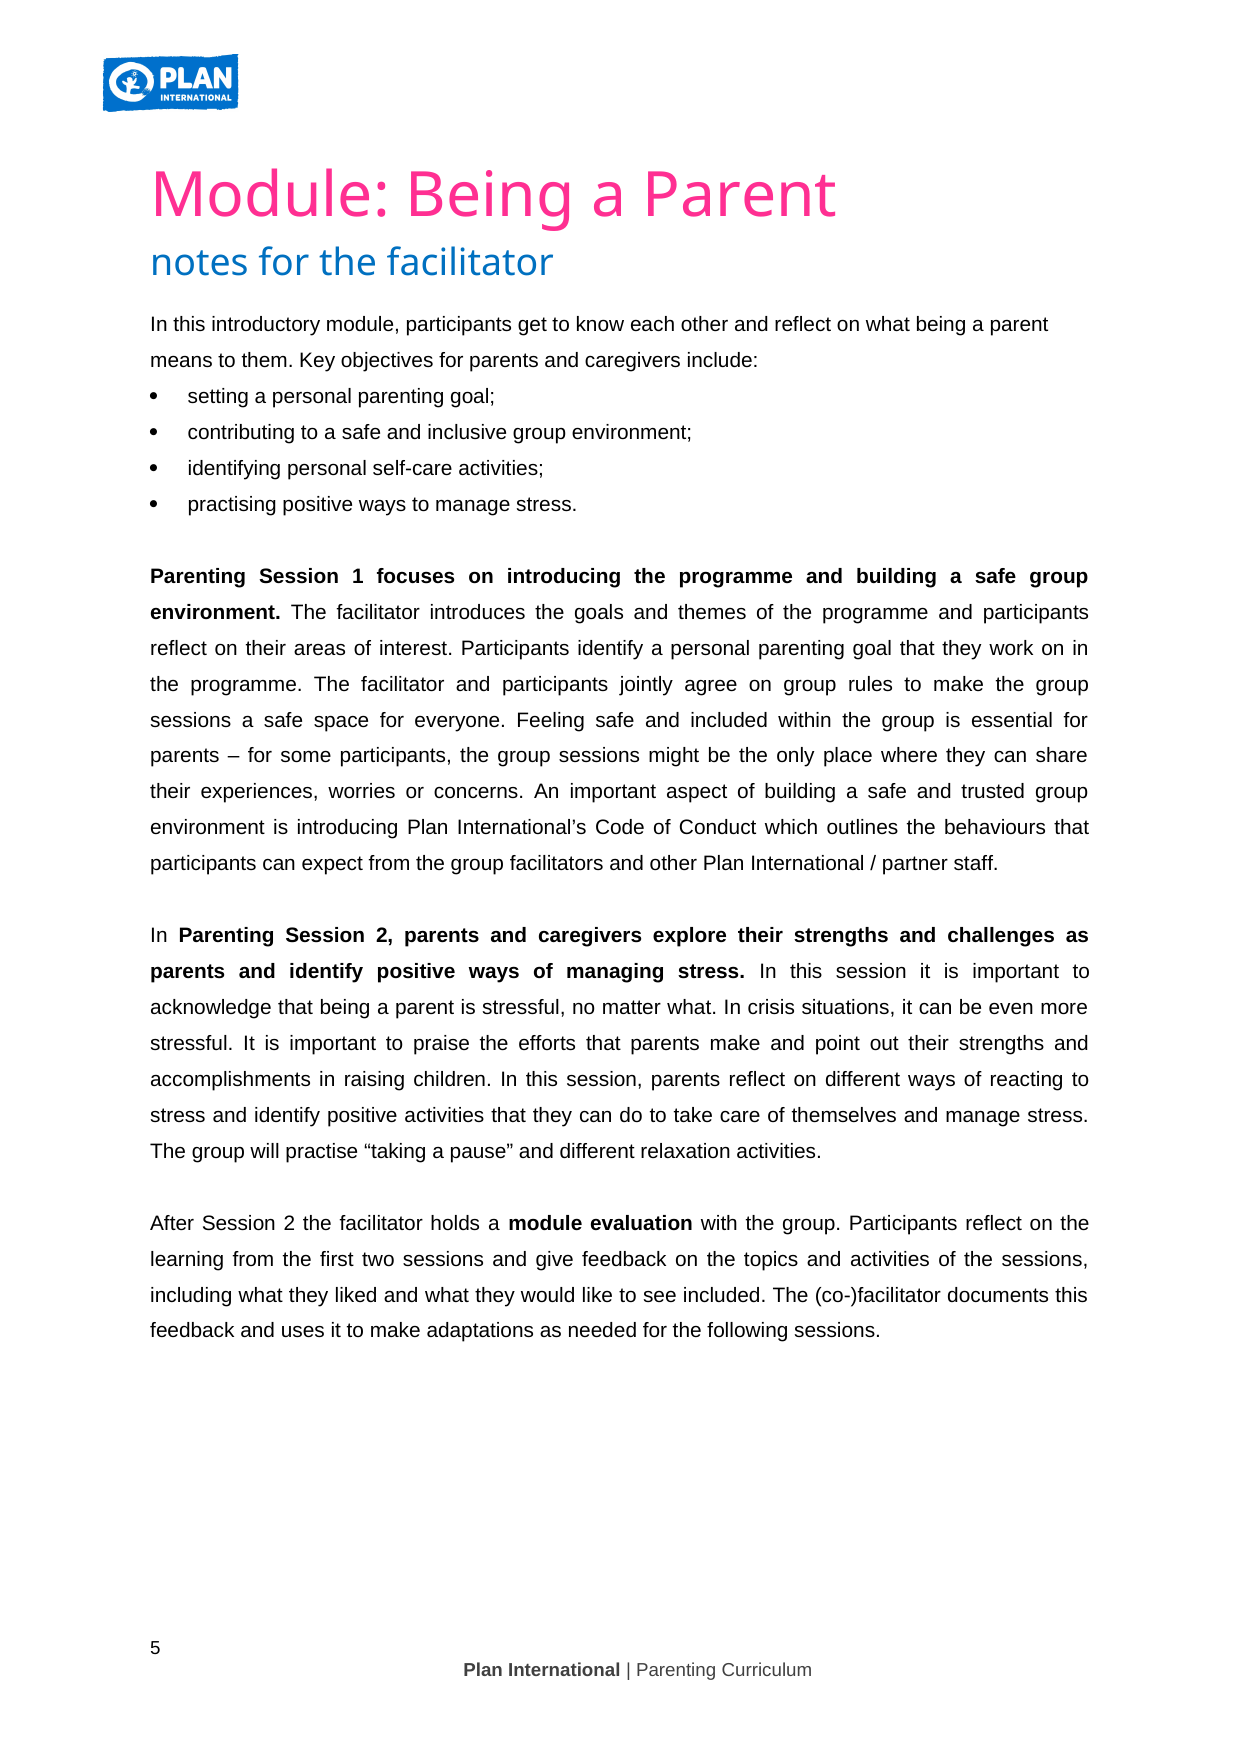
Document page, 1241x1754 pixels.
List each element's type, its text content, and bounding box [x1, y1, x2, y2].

text Module: Being a Parent [150, 150, 1090, 235]
text In this introductory module, participants get to know each other and reflect on what being a parent means to them. Key objectives for parents and caregivers include: [150, 312, 1090, 372]
text After Session 2 the facilitator holds a module evaluation with the group. Participants reflect on the learning from the first two sessions and give feedback on the topics and activities of the sessions, including what they liked and what they would like to see included. The (co-)facilitator documents this feedback and uses it to make adaptations as needed for the following sessions. [150, 1211, 1090, 1342]
list setting a personal parenting goal; [150, 383, 1090, 408]
text Parenting Session 1 focuses on introducing the programme and building a safe group environment. The facilitator introduces the goals and themes of the programme and participants reflect on their areas of interest. Participants identify a personal parenting goal that they work on in the programme. The facilitator and participants jointly agree on group rules to make the group sessions a safe space for everyone. Feeling safe and included within the group is essential for parents – for some participants, the group sessions might be the only place where they can share their experiences, worries or concerns. An important aspect of building a safe and trusted group environment is introducing Plan International’s Code of Conduct which outlines the behaviours that participants can expect from the group facilitators and other Plan International / partner staff. [150, 564, 1090, 875]
text In Parenting Session 2, parents and caregivers explore their strengths and challenges as parents and identify positive ways of managing stress. In this session it is important to acknowledge that being a parent is stressful, no matter what. In crisis situations, it can be even more stressful. It is important to praise the efforts that parents make and point out their strengths and accomplishments in raising children. In this session, parents reflect on different ways of reacting to stress and identify positive activities that they can do to take care of themselves and manage stress. The group will practise “taking a pause” and different relaxation activities. [150, 923, 1090, 1163]
list identifying personal self-care activities; [150, 456, 1090, 480]
text notes for the facilitator [150, 235, 1090, 286]
list practising positive ways to manage stress. [150, 492, 1090, 516]
picture [102, 54, 239, 112]
list contributing to a safe and inclusive group environment; [150, 419, 1090, 444]
